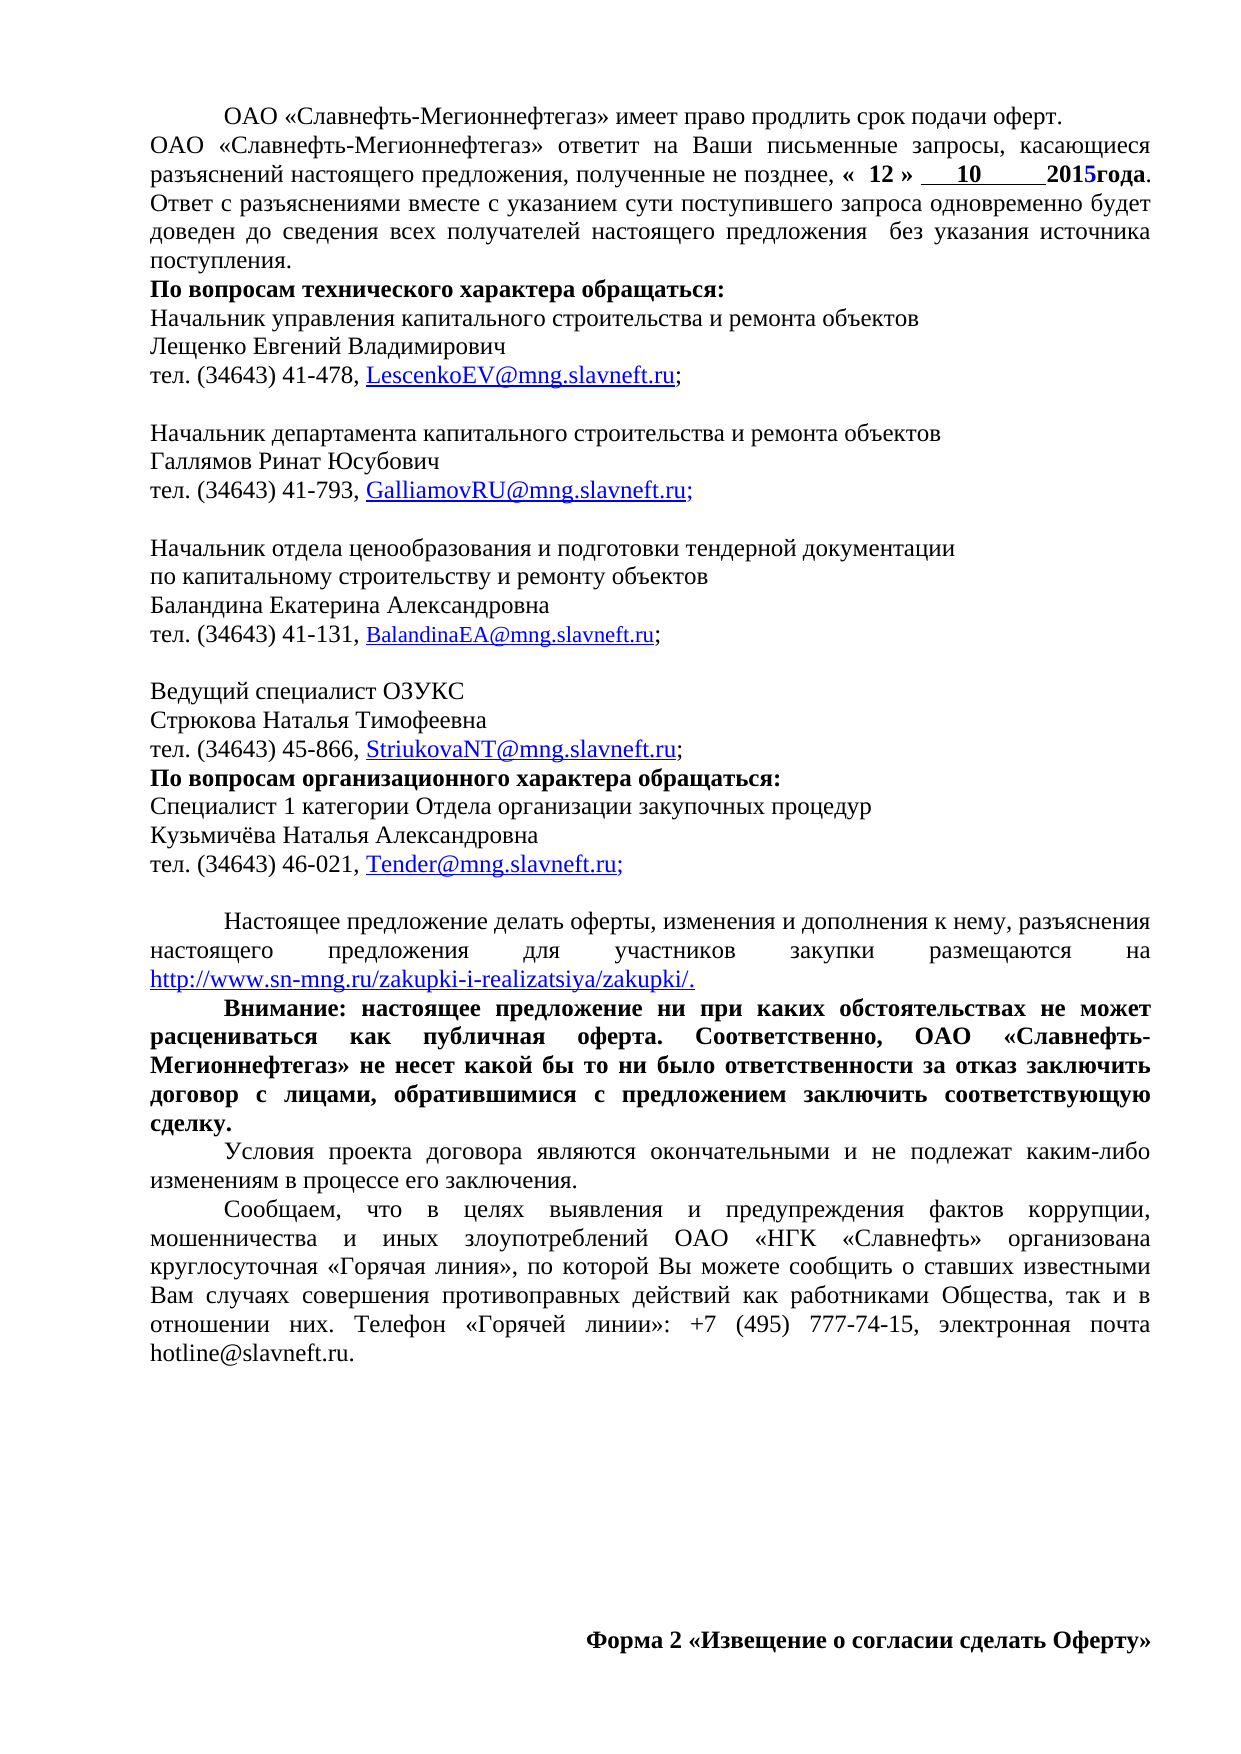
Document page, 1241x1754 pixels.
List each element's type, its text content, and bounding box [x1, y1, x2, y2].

text Внимание: настоящее предложение ни при каких обстоятельствах не может расцениваться как публичная оферта. Соответственно, ОАО «Славнефть-Мегионнефтегаз» не несет какой бы то ни было ответственности за отказ заключить договор с лицами, обратившимися с предложением заключить соответствующую сделку. [150, 993, 1152, 1136]
text Кузьмичёва Наталья Александровна [150, 820, 1152, 849]
text Форма 2 «Извещение о согласии сделать Оферту» [150, 1625, 1152, 1654]
text тел. (34643) 41-478, LescenkoEV@mng.slavneft.ru; [150, 360, 1152, 389]
text тел. (34643) 46-021, Tender@mng.slavneft.ru; [150, 849, 1152, 878]
text Специалист 1 категории Отдела организации закупочных процедур [150, 791, 1152, 820]
text тел. (34643) 41-131, BalandinaEA@mng.slavneft.ru; [150, 619, 1152, 648]
text По вопросам технического характера обращаться: [150, 274, 1152, 303]
text тел. (34643) 45-866, StriukovaNT@mng.slavneft.ru; [150, 734, 1152, 763]
text Стрюкова Наталья Тимофеевна [150, 705, 1152, 734]
text Начальник управления капитального строительства и ремонта объектов [150, 303, 1152, 331]
text Лещенко Евгений Владимирович [150, 331, 1152, 360]
text Галлямов Ринат Юсубович [150, 446, 1152, 475]
text тел. (34643) 41-793, GalliamovRU@mng.slavneft.ru; [150, 475, 1152, 504]
text Начальник отдела ценообразования и подготовки тендерной документации [150, 533, 1152, 561]
text ОАО «Славнефть-Мегионнефтегаз» ответит на Ваши письменные запросы, касающиеся разъяснений настоящего предложения, полученные не позднее, « 12 » 10 2015года. Ответ с разъяснениями вместе с указанием сути поступившего запроса одновременно будет доведен до сведения всех получателей настоящего предложения без указания источника поступления. [150, 130, 1152, 274]
text Сообщаем, что в целях выявления и предупреждения фактов коррупции, мошенничества и иных злоупотреблений ОАО «НГК «Славнефть» организована круглосуточная «Горячая линия», по которой Вы можете сообщить о ставших известными Вам случаях совершения противоправных действий как работниками Общества, так и в отношении них. Телефон «Горячей линии»: +7 (495) 777-74-15, электронная почта hotline@slavneft.ru. [150, 1194, 1152, 1366]
text по капитальному строительству и ремонту объектов [150, 561, 1152, 590]
text По вопросам организационного характера обращаться: [150, 763, 1152, 791]
text Баландина Екатерина Александровна [150, 590, 1152, 619]
text ОАО «Славнефть-Мегионнефтегаз» имеет право продлить срок подачи оферт. [150, 101, 1152, 130]
text Условия проекта договора являются окончательными и не подлежат каким-либо изменениям в процессе его заключения. [150, 1136, 1152, 1194]
text Ведущий специалист ОЗУКС [150, 676, 1152, 705]
text Настоящее предложение делать оферты, изменения и дополнения к нему, разъяснения настоящего предложения для участников закупки размещаются на http://www.sn-mng.ru/zakupki-i-realizatsiya/zakupki/. [150, 906, 1152, 993]
text Начальник департамента капитального строительства и ремонта объектов [150, 418, 1152, 446]
